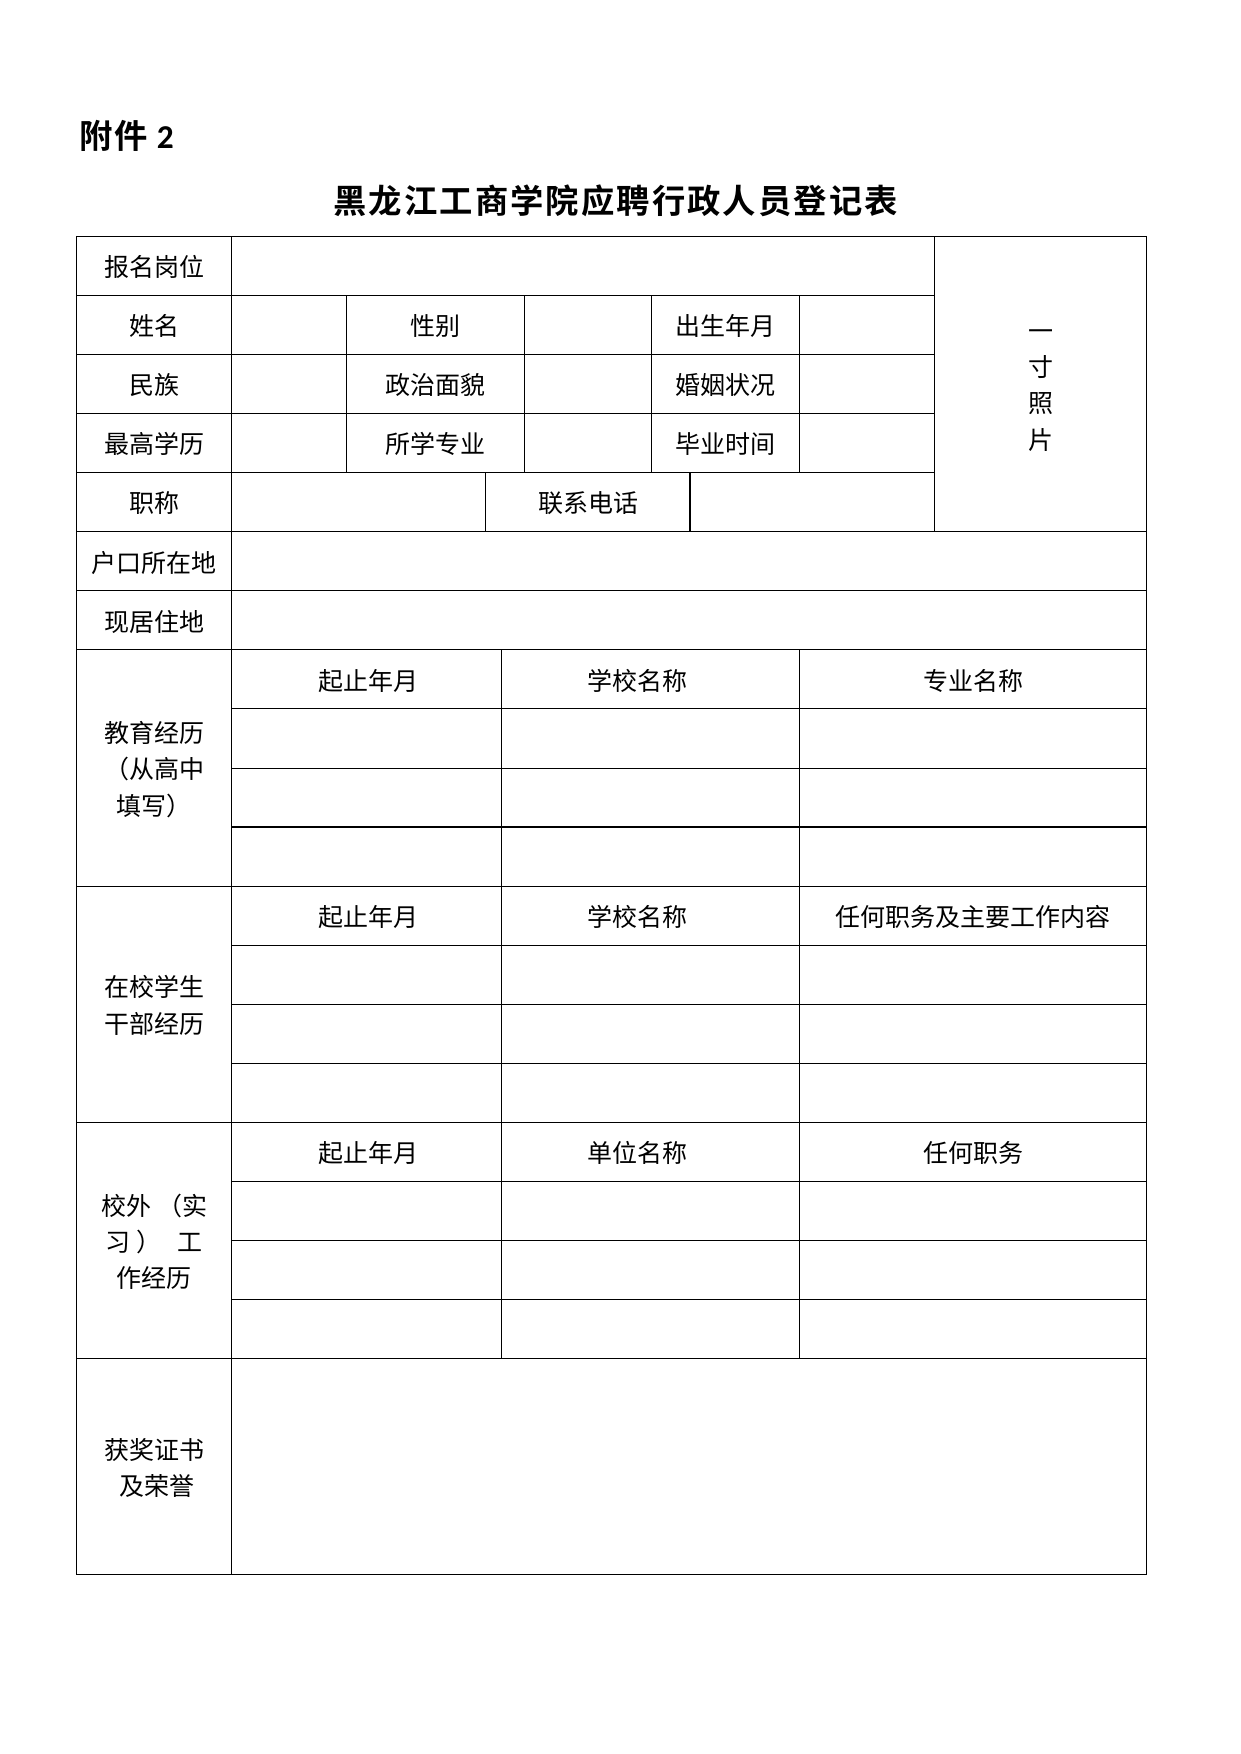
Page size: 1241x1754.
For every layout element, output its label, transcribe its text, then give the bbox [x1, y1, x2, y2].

table_cell 在校学生干部经历 [77, 887, 231, 1122]
table_cell [800, 1064, 1146, 1122]
text 黑龙江工商学院应聘行政人员登记表 [79, 167, 1152, 232]
table_cell 起止年月 [232, 887, 501, 944]
table_cell [525, 414, 651, 472]
table_cell 联系电话 [486, 473, 689, 531]
table_cell [232, 296, 346, 354]
table_cell 职称 [77, 473, 231, 531]
table_cell [502, 1005, 799, 1063]
table_cell [232, 473, 485, 531]
table_cell [800, 946, 1146, 1004]
text 附件2 [79, 102, 1152, 167]
table_cell 学校名称 [502, 887, 799, 944]
table_cell [800, 1182, 1146, 1240]
table_cell [502, 769, 799, 826]
table_cell [800, 355, 934, 413]
table_cell 专业名称 [800, 650, 1146, 708]
table_cell [691, 473, 934, 531]
table_cell [502, 1182, 799, 1240]
table_cell 任何职务 [800, 1123, 1146, 1181]
table_cell [800, 414, 934, 472]
table_cell 起止年月 [232, 1123, 501, 1181]
table_cell [232, 591, 1146, 649]
table_cell [800, 1241, 1146, 1299]
table_cell [232, 1300, 501, 1358]
table_cell 婚姻状况 [652, 355, 799, 413]
table_cell [502, 1300, 799, 1358]
table_cell [800, 769, 1146, 826]
table_cell 姓名 [77, 296, 231, 354]
table_cell [232, 355, 346, 413]
table_cell 户口所在地 [77, 532, 231, 590]
table_cell [800, 1005, 1146, 1063]
table_cell [525, 355, 651, 413]
table_cell [232, 1064, 501, 1122]
table_cell [502, 828, 799, 886]
table_cell [502, 1241, 799, 1299]
table_cell 单位名称 [502, 1123, 799, 1181]
table_header 报名岗位 [77, 237, 231, 295]
table_cell 所学专业 [347, 414, 524, 472]
table_cell 毕业时间 [652, 414, 799, 472]
table_cell 起止年月 [232, 650, 501, 708]
table_cell [800, 709, 1146, 767]
table_cell [232, 828, 501, 886]
table_cell [800, 1300, 1146, 1358]
table_cell [232, 414, 346, 472]
table_cell 民族 [77, 355, 231, 413]
table_header 一 寸 照 片 [935, 237, 1146, 531]
table_cell 任何职务及主要工作内容 [800, 887, 1146, 944]
table_cell [502, 709, 799, 767]
table_cell [232, 769, 501, 826]
table_cell [800, 296, 934, 354]
table_cell 现居住地 [77, 591, 231, 649]
table_cell 学校名称 [502, 650, 799, 708]
table_cell [232, 709, 501, 767]
table_cell 获奖证书 及荣誉 [77, 1359, 231, 1574]
table_cell [232, 1182, 501, 1240]
table_cell [232, 532, 1146, 590]
table_cell [232, 946, 501, 1004]
table_cell 政治面貌 [347, 355, 524, 413]
table_cell [232, 1359, 1146, 1574]
table_cell 出生年月 [652, 296, 799, 354]
table_cell [502, 946, 799, 1004]
table_header [232, 237, 934, 295]
table_cell 校外 （实习 ） 工作经历 [77, 1123, 231, 1358]
table_cell [502, 1064, 799, 1122]
table_cell 性别 [347, 296, 524, 354]
table_cell 教育经历 （从高中填写） [77, 650, 231, 886]
table_cell 最高学历 [77, 414, 231, 472]
table_cell [525, 296, 651, 354]
table_cell [800, 828, 1146, 886]
table_cell [232, 1241, 501, 1299]
table_cell [232, 1005, 501, 1063]
